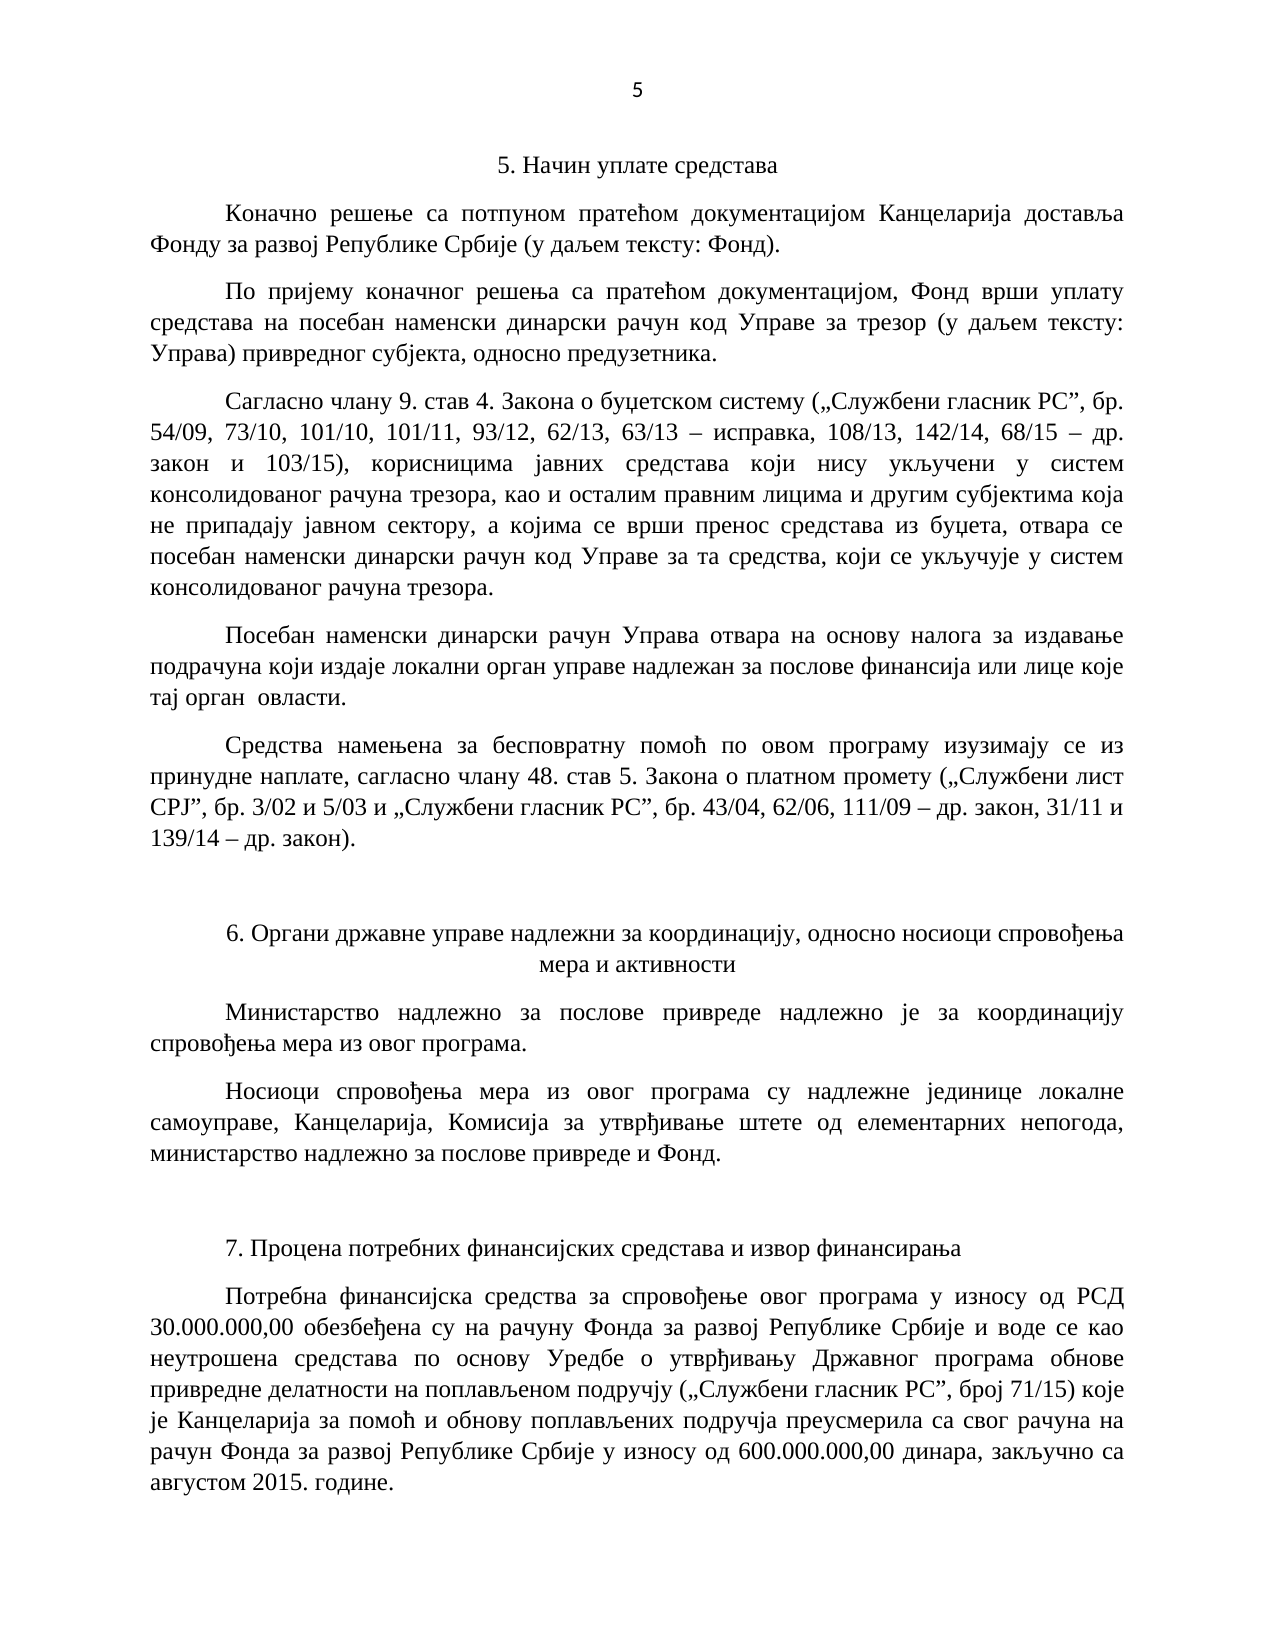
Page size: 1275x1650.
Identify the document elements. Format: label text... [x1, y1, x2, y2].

text По пријему коначног решења са пратећом документацијом, Фонд врши уплату средстава на посебан наменски динарски рачун код Управе за трезор (у даљем тексту: Управа) привредног субјекта, односно предузетника. [150, 276, 1125, 367]
text Потребна финансијска средства за спровођење овог програма у износу од РСД 30.000.000,00 обезбеђена су на рачуну Фонда за развој Републике Србије и воде се као неутрошена средстава по основу Уредбе о утврђивању Државног програма обнове привредне делатности на поплављеном подручју („Службени гласник РС”, број 71/15) које је Канцеларија за помоћ и обнову поплављених подручја преусмерила са свог рачуна на рачун Фонда за развој Републике Србије у износу од 600.000.000,00 динара, закључно са августом 2015. године. [150, 1281, 1125, 1496]
text 5. Начин уплате средстава [150, 150, 1125, 179]
text Носиоци спровођења мера из овог програма су надлежне јединице локалне самоуправе, Канцеларија, Комисија за утврђивање штете од елементарних непогода, министарство надлежно за послове привреде и Фонд. [150, 1076, 1125, 1167]
text Сагласно члану 9. став 4. Закона о буџетском систему („Службени гласник РС”, бр. 54/09, 73/10, 101/10, 101/11, 93/12, 62/13, 63/13 – исправка, 108/13, 142/14, 68/15 – др. закон и 103/15), корисницима јавних средстава који нису укључени у систем консолидованог рачуна трезора, као и осталим правним лицима и другим субјектима која не припадају јавном сектору, а којима се врши пренос средстава из буџета, отвара се посебан наменски динарски рачун код Управе за та средства, који се укључује у систем консолидованог рачуна трезора. [150, 386, 1125, 601]
text Средства намењена за бесповратну помоћ по овом програму изузимају се из принудне наплате, сагласно члану 48. став 5. Закона о платном промету („Службени лист СРЈ”, бр. 3/02 и 5/03 и „Службени гласник РС”, бр. 43/04, 62/06, 111/09 – др. закон, 31/11 и 139/14 – др. закон). [150, 730, 1125, 852]
text Посебан наменски динарски рачун Управа отвара на основу налога за издавање подрачуна који издаје локални орган управе надлежан за послове финансија или лице које тај орган овласти. [150, 620, 1125, 711]
text 6. Органи државне управе надлежни за координацију, односно носиоци спровођења мера и активности [150, 918, 1125, 978]
text Министарство надлежно за послове привреде надлежно је за координацију спровођења мера из овог програма. [150, 997, 1125, 1057]
text 7. Процена потребних финансијских средстава и извор финансирања [150, 1233, 1125, 1262]
text Коначно решење са потпуном пратећом документацијом Канцеларија доставља Фонду за развој Републике Србије (у даљем тексту: Фонд). [150, 198, 1125, 257]
